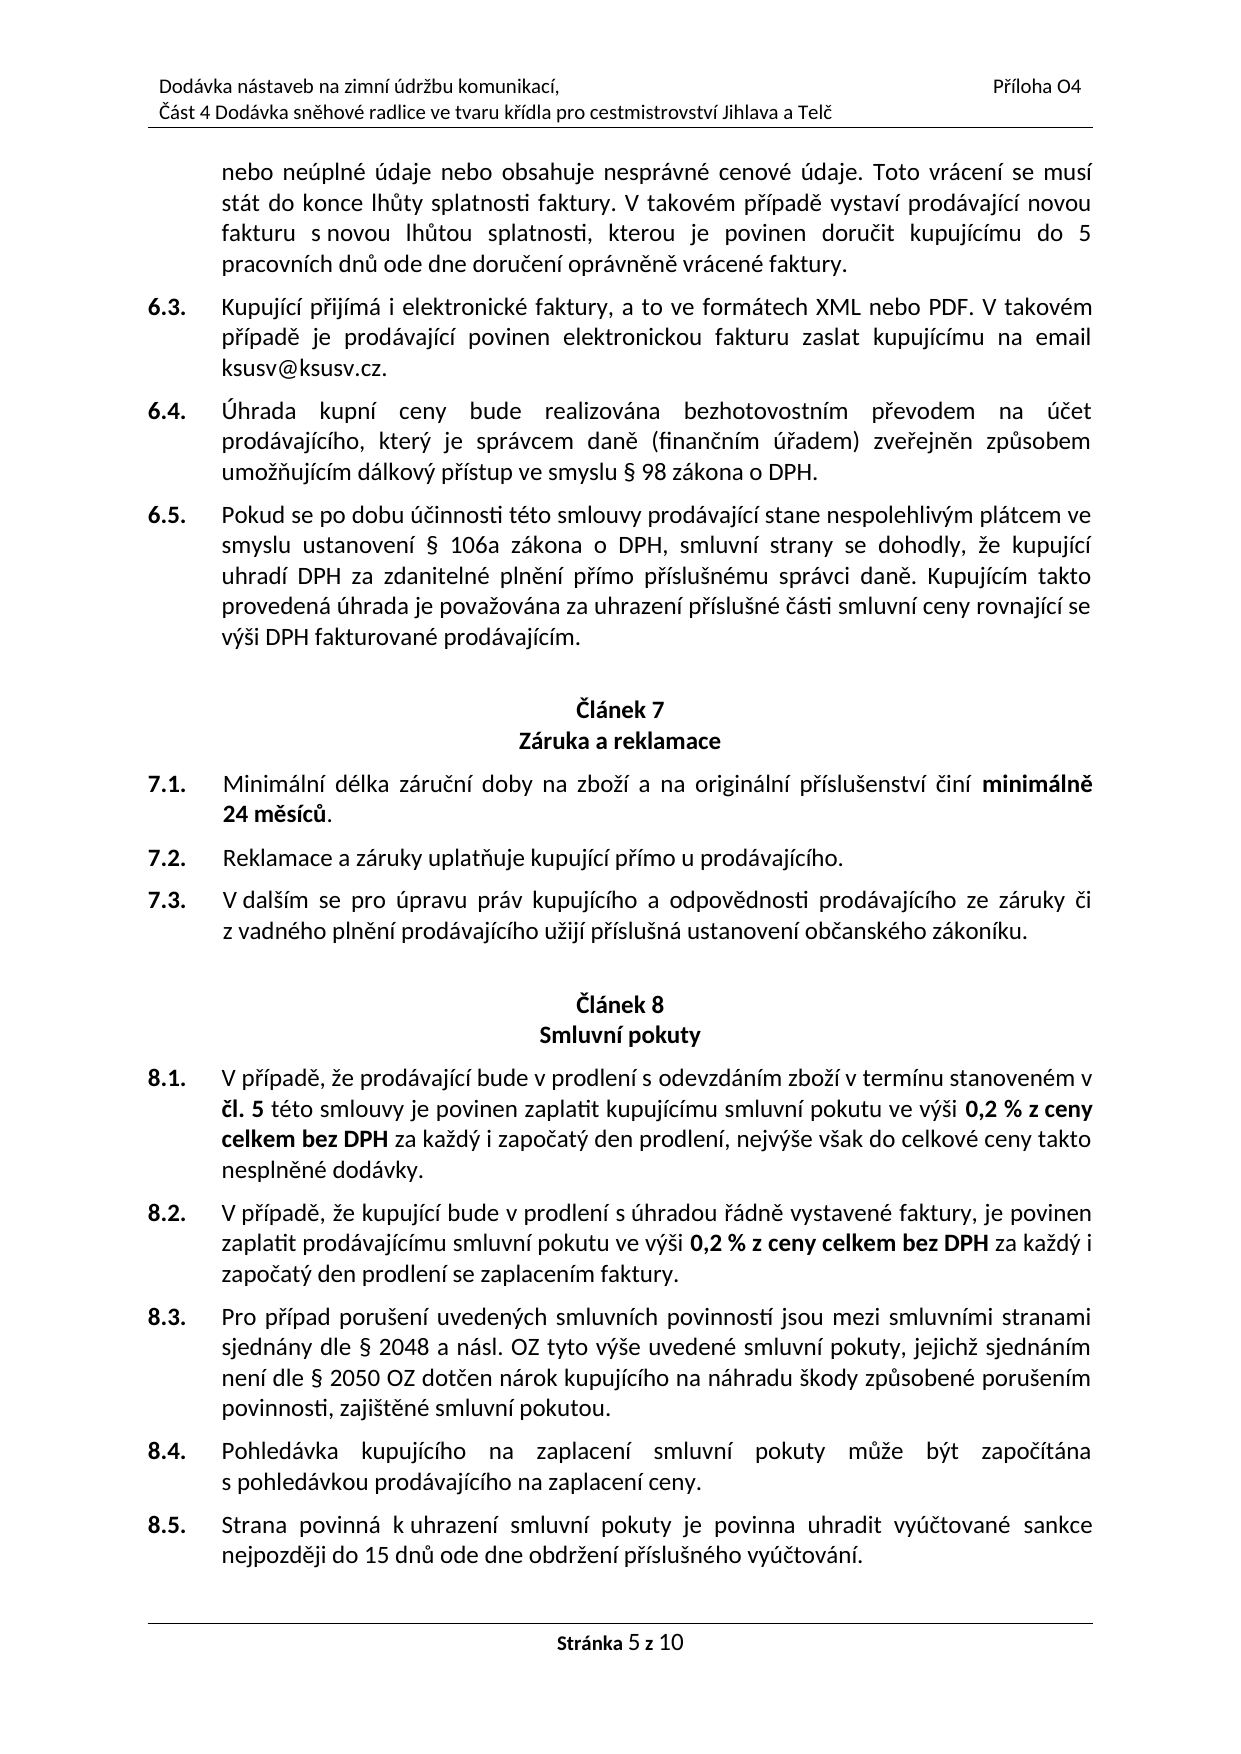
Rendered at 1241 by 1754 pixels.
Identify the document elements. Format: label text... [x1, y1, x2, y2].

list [148, 156, 1093, 278]
text Záruka a reklamace [148, 725, 1093, 756]
list Pokud se po dobu účinnosti této smlouvy prodávající stane nespolehlivým plátcem ve smyslu ustanovení § 106a zákona o DPH, smluvní strany se dohodly, že kupující uhradí DPH za zdanitelné plnění přímo příslušnému správci daně. Kupujícím takto provedená úhrada je považována za uhrazení příslušné části smluvní ceny rovnající se výši DPH fakturované prodávajícím. [148, 499, 1093, 652]
list Pohledávka kupujícího na zaplacení smluvní pokuty může být započítána s pohledávkou prodávajícího na zaplacení ceny. [148, 1436, 1093, 1497]
list V případě, že prodávající bude v prodlení s odevzdáním zboží v termínu stanoveném v čl. 5 této smlouvy je povinen zaplatit kupujícímu smluvní pokutu ve výši 0,2 % z ceny celkem bez DPH za každý i započatý den prodlení, nejvýše však do celkové ceny takto nesplněné dodávky. [148, 1062, 1093, 1184]
list Úhrada kupní ceny bude realizována bezhotovostním převodem na účet prodávajícího, který je správcem daně (finančním úřadem) zveřejněn způsobem umožňujícím dálkový přístup ve smyslu § 98 zákona o DPH. [148, 395, 1093, 486]
list Kupující přijímá i elektronické faktury, a to ve formátech XML nebo PDF. V takovém případě je prodávající povinen elektronickou fakturu zaslat kupujícímu na email ksusv@ksusv.cz. [148, 291, 1093, 382]
list Minimální délka záruční doby na zboží a na originální příslušenství činí minimálně 24 měsíců. [148, 768, 1093, 829]
text Smluvní pokuty [148, 1019, 1093, 1050]
text Článek 8 [148, 989, 1093, 1019]
list Reklamace a záruky uplatňuje kupující přímo u prodávajícího. [148, 842, 1093, 872]
list Pro případ porušení uvedených smluvních povinností jsou mezi smluvními stranami sjednány dle § 2048 a násl. OZ tyto výše uvedené smluvní pokuty, jejichž sjednáním není dle § 2050 OZ dotčen nárok kupujícího na náhradu škody způsobené porušením povinnosti, zajištěné smluvní pokutou. [148, 1301, 1093, 1423]
list V případě, že kupující bude v prodlení s úhradou řádně vystavené faktury, je povinen zaplatit prodávajícímu smluvní pokutu ve výši 0,2 % z ceny celkem bez DPH za každý i započatý den prodlení se zaplacením faktury. [148, 1197, 1093, 1288]
list V dalším se pro úpravu práv kupujícího a odpovědnosti prodávajícího ze záruky či z vadného plnění prodávajícího užijí příslušná ustanovení občanského zákoníku. [148, 885, 1093, 946]
text Článek 7 [148, 694, 1093, 725]
list Strana povinná k uhrazení smluvní pokuty je povinna uhradit vyúčtované sankce nejpozději do 15 dnů ode dne obdržení příslušného vyúčtování. [148, 1509, 1093, 1570]
